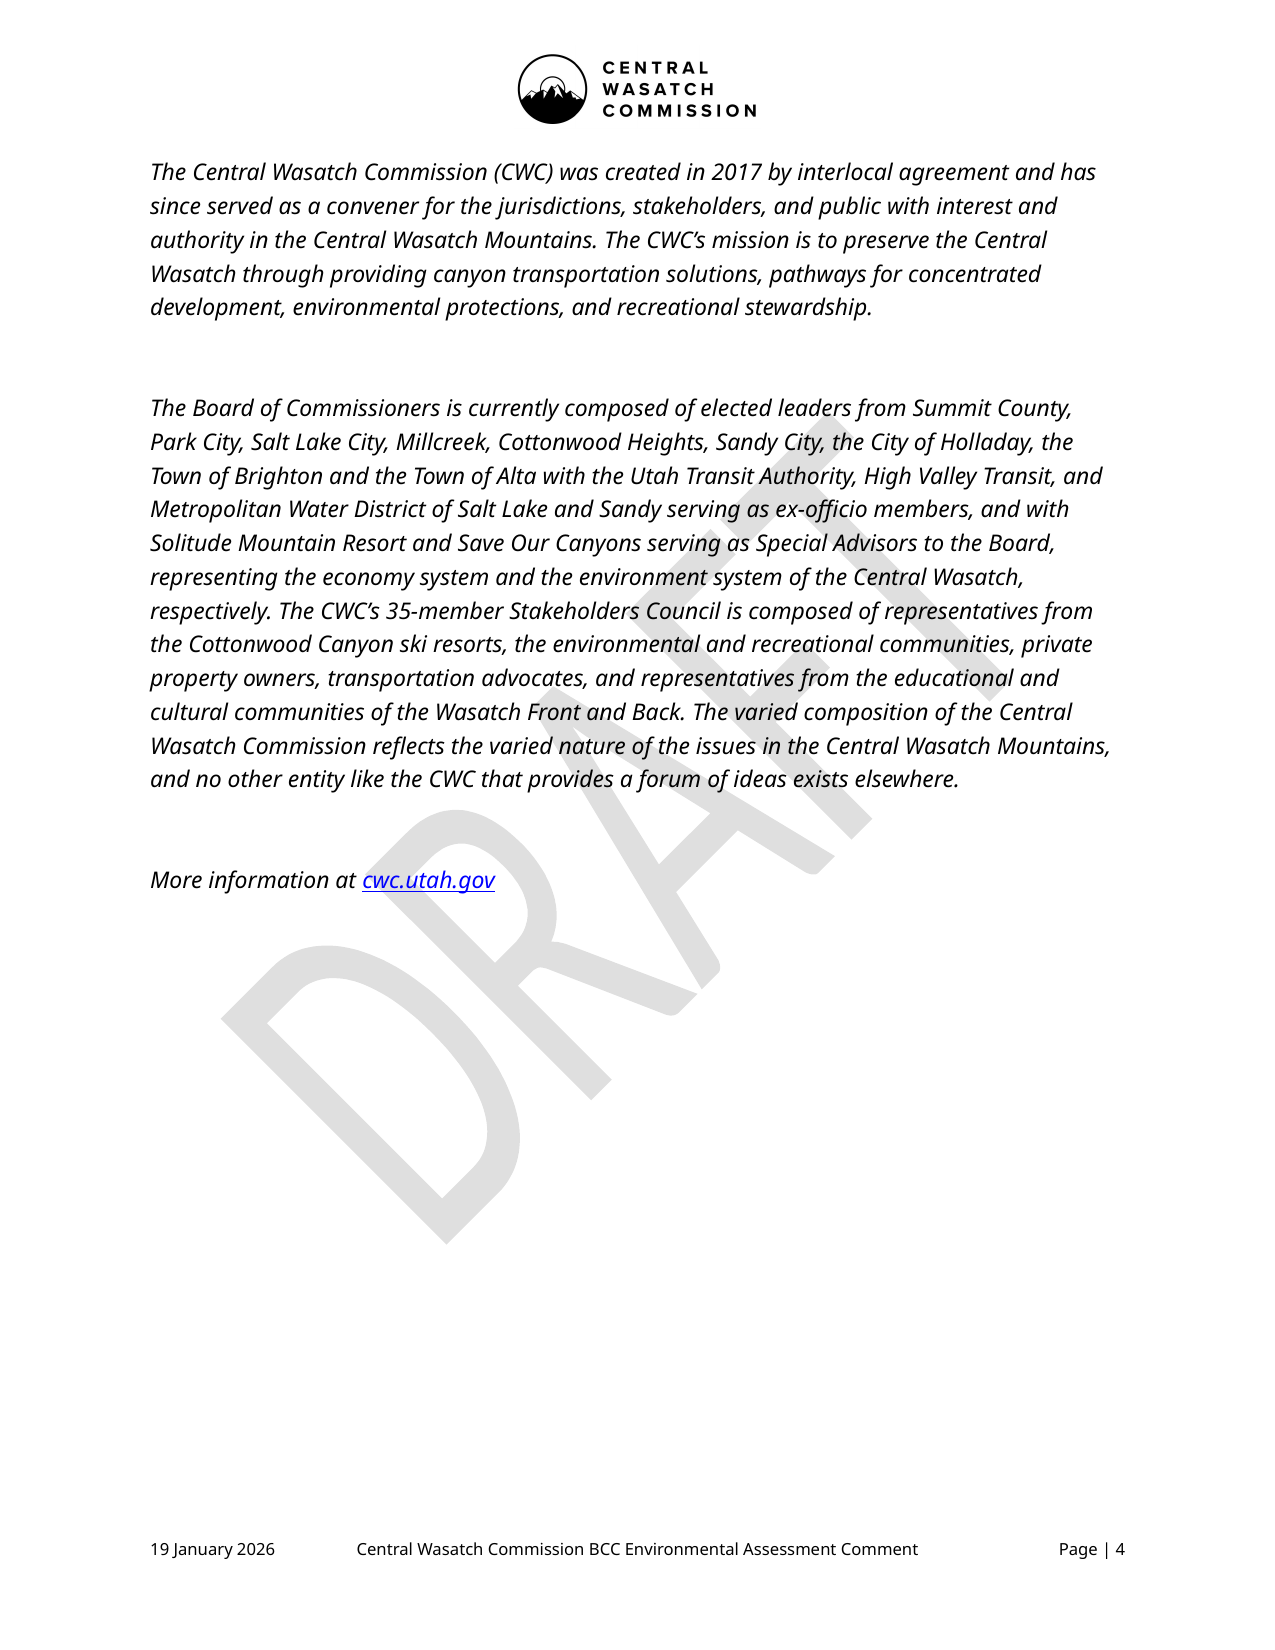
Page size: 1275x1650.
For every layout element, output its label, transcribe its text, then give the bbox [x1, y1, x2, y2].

text More information at cwc.utah.gov [150, 864, 1125, 896]
text The Board of Commissioners is currently composed of elected leaders from Summit County, Park City, Salt Lake City, Millcreek, Cottonwood Heights, Sandy City, the City of Holladay, the Town of Brighton and the Town of Alta with the Utah Transit Authority, High Valley Transit, and Metropolitan Water District of Salt Lake and Sandy serving as ex-officio members, and with Solitude Mountain Resort and Save Our Canyons serving as Special Advisors to the Board, representing the economy system and the environment system of the Central Wasatch, respectively. The CWC’s 35-member Stakeholders Council is composed of representatives from the Cottonwood Canyon ski resorts, the environmental and recreational communities, private property owners, transportation advocates, and representatives from the educational and cultural communities of the Wasatch Front and Back. The varied composition of the Central Wasatch Commission reflects the varied nature of the issues in the Central Wasatch Mountains, and no other entity like the CWC that provides a forum of ideas exists elsewhere. [150, 392, 1125, 795]
picture [513, 45, 762, 129]
text The Central Wasatch Commission (CWC) was created in 2017 by interlocal agreement and has since served as a convener for the jurisdictions, stakeholders, and public with interest and authority in the Central Wasatch Mountains. The CWC’s mission is to preserve the Central Wasatch through providing canyon transportation solutions, pathways for concentrated development, environmental protections, and recreational stewardship. [150, 156, 1125, 323]
